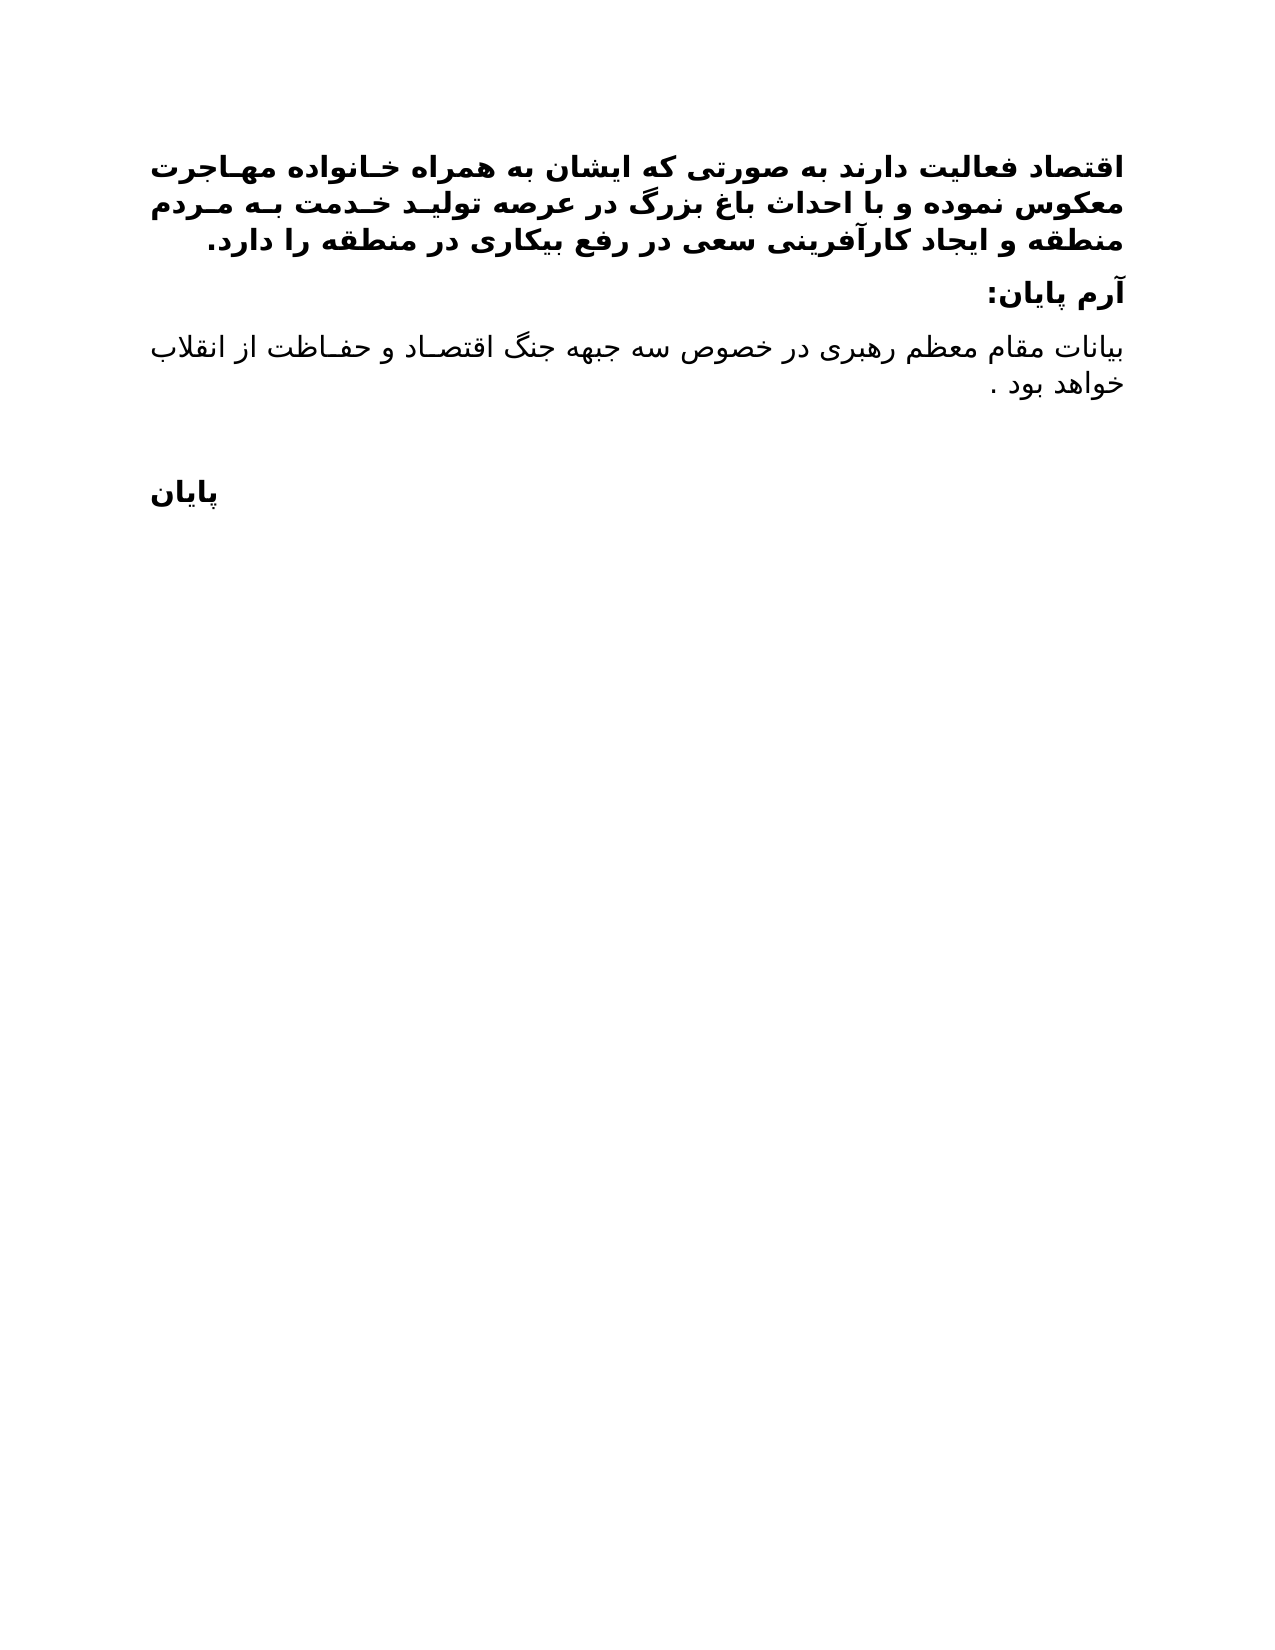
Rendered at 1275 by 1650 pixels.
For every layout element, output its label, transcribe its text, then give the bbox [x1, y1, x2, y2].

text آرم پایان: [150, 277, 1125, 311]
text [150, 150, 1125, 257]
text بیانات مقام معظم رهبری در خصوص سه جبهه جنگ اقتصاد و حفاظت از انقلاب خواهد بود . [150, 330, 1125, 401]
text پایان [150, 475, 1125, 509]
